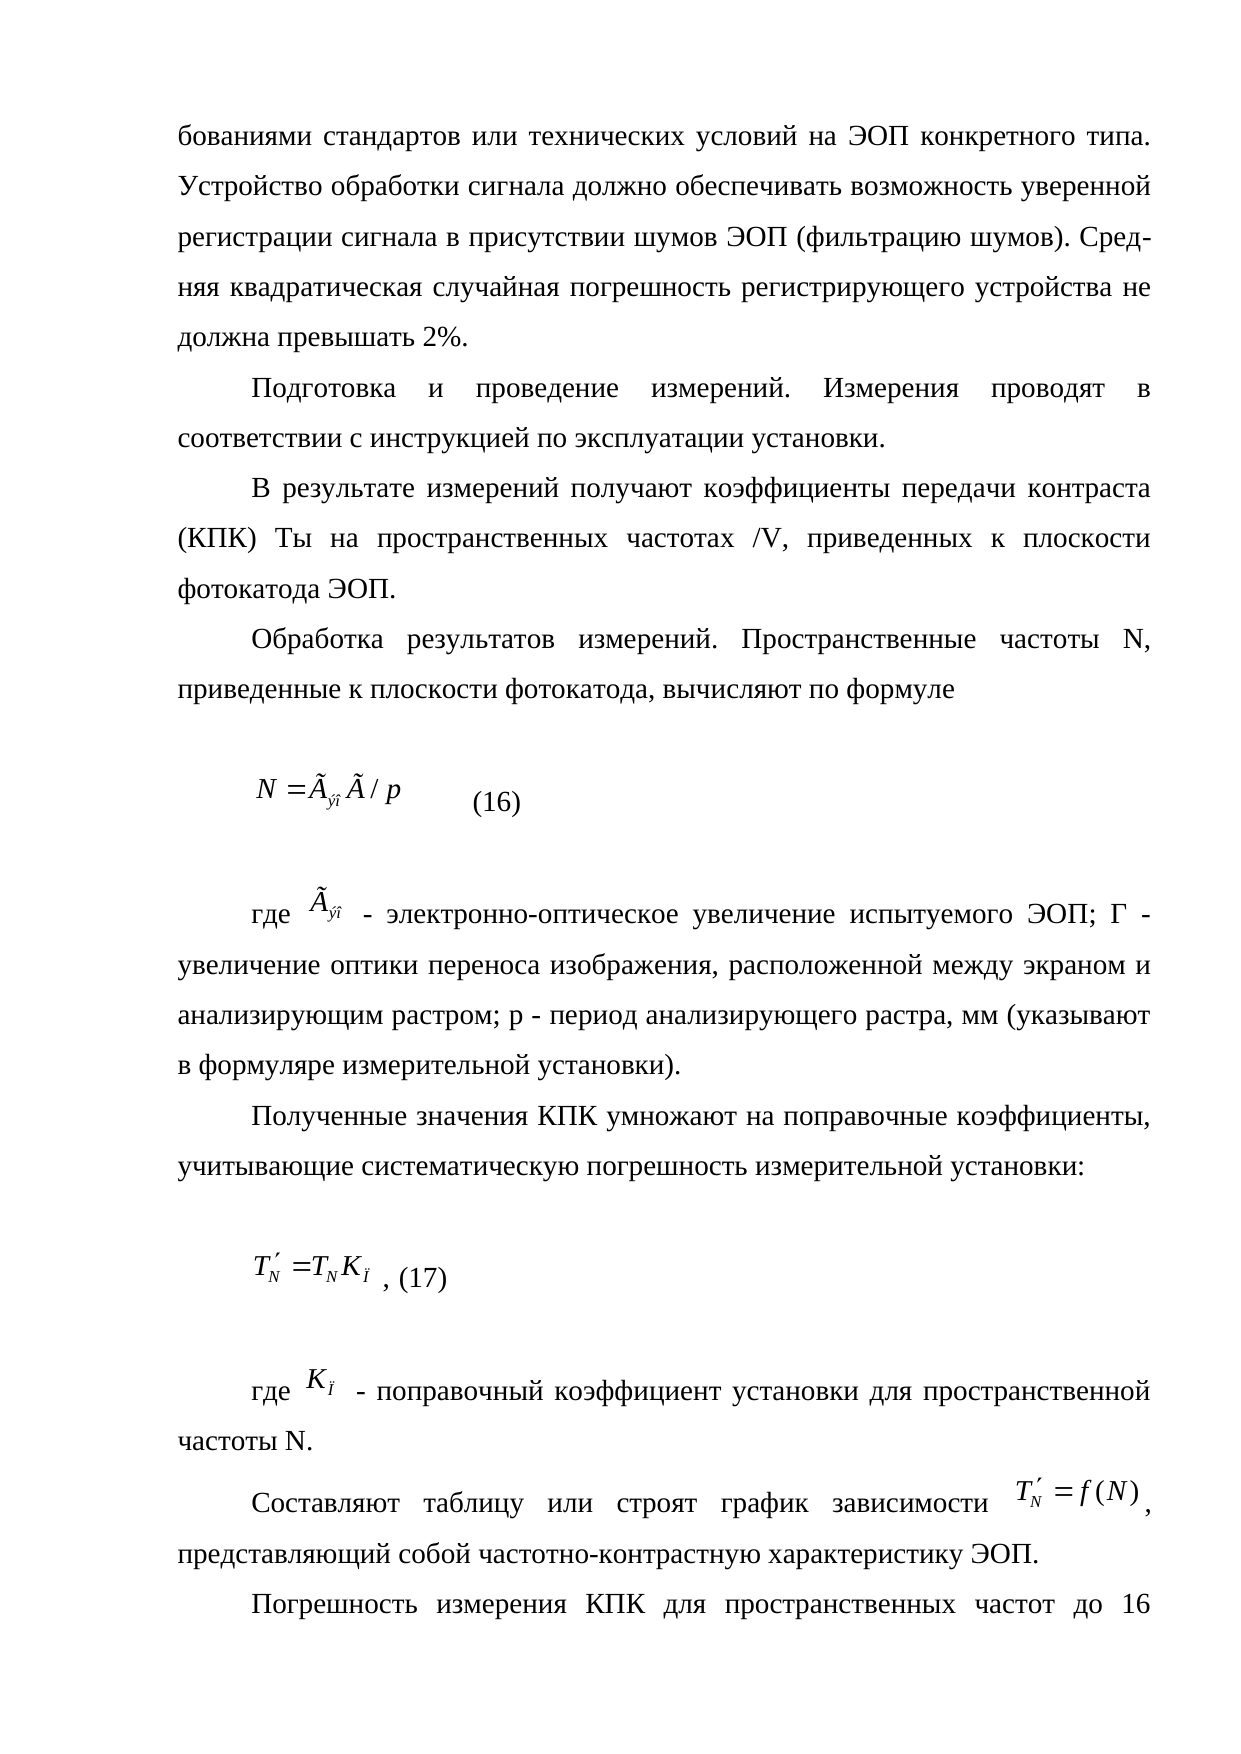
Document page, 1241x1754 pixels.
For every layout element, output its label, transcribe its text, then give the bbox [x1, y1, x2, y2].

text где - поправочный коэффициент установки для пространственной частоты N. [177, 1361, 1152, 1457]
text Полученные значения КПК умножают на поправочные коэффициенты, учитывающие систематическую погрешность измерительной установки: [177, 1098, 1152, 1182]
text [177, 118, 1152, 353]
text , (17) [177, 1249, 1152, 1294]
text В результате измерений получают коэффициенты передачи контраста (КПК) Ты на пространственных частотах /V, приведенных к плоскости фотокатода ЭОП. [177, 470, 1152, 604]
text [177, 1586, 1152, 1620]
text Обработка результатов измерений. Пространственные частоты N, приведенные к плоскости фотокатода, вычисляют по формуле [177, 621, 1152, 705]
text где - электронно-оптическое увеличение испытуемого ЭОП; Г - увеличение оптики переноса изображения, расположенной между экраном и анализирующим растром; р - период анализирующего растра, мм (указывают в формуляре измерительной установки). [177, 885, 1152, 1081]
text Составляют таблицу или строят график зависимости , представляющий собой частотно-контрастную характеристику ЭОП. [177, 1474, 1152, 1569]
text Подготовка и проведение измерений. Измерения проводят в соответствии с инструкцией по эксплуатации установки. [177, 370, 1152, 453]
text (16) [177, 772, 1152, 818]
